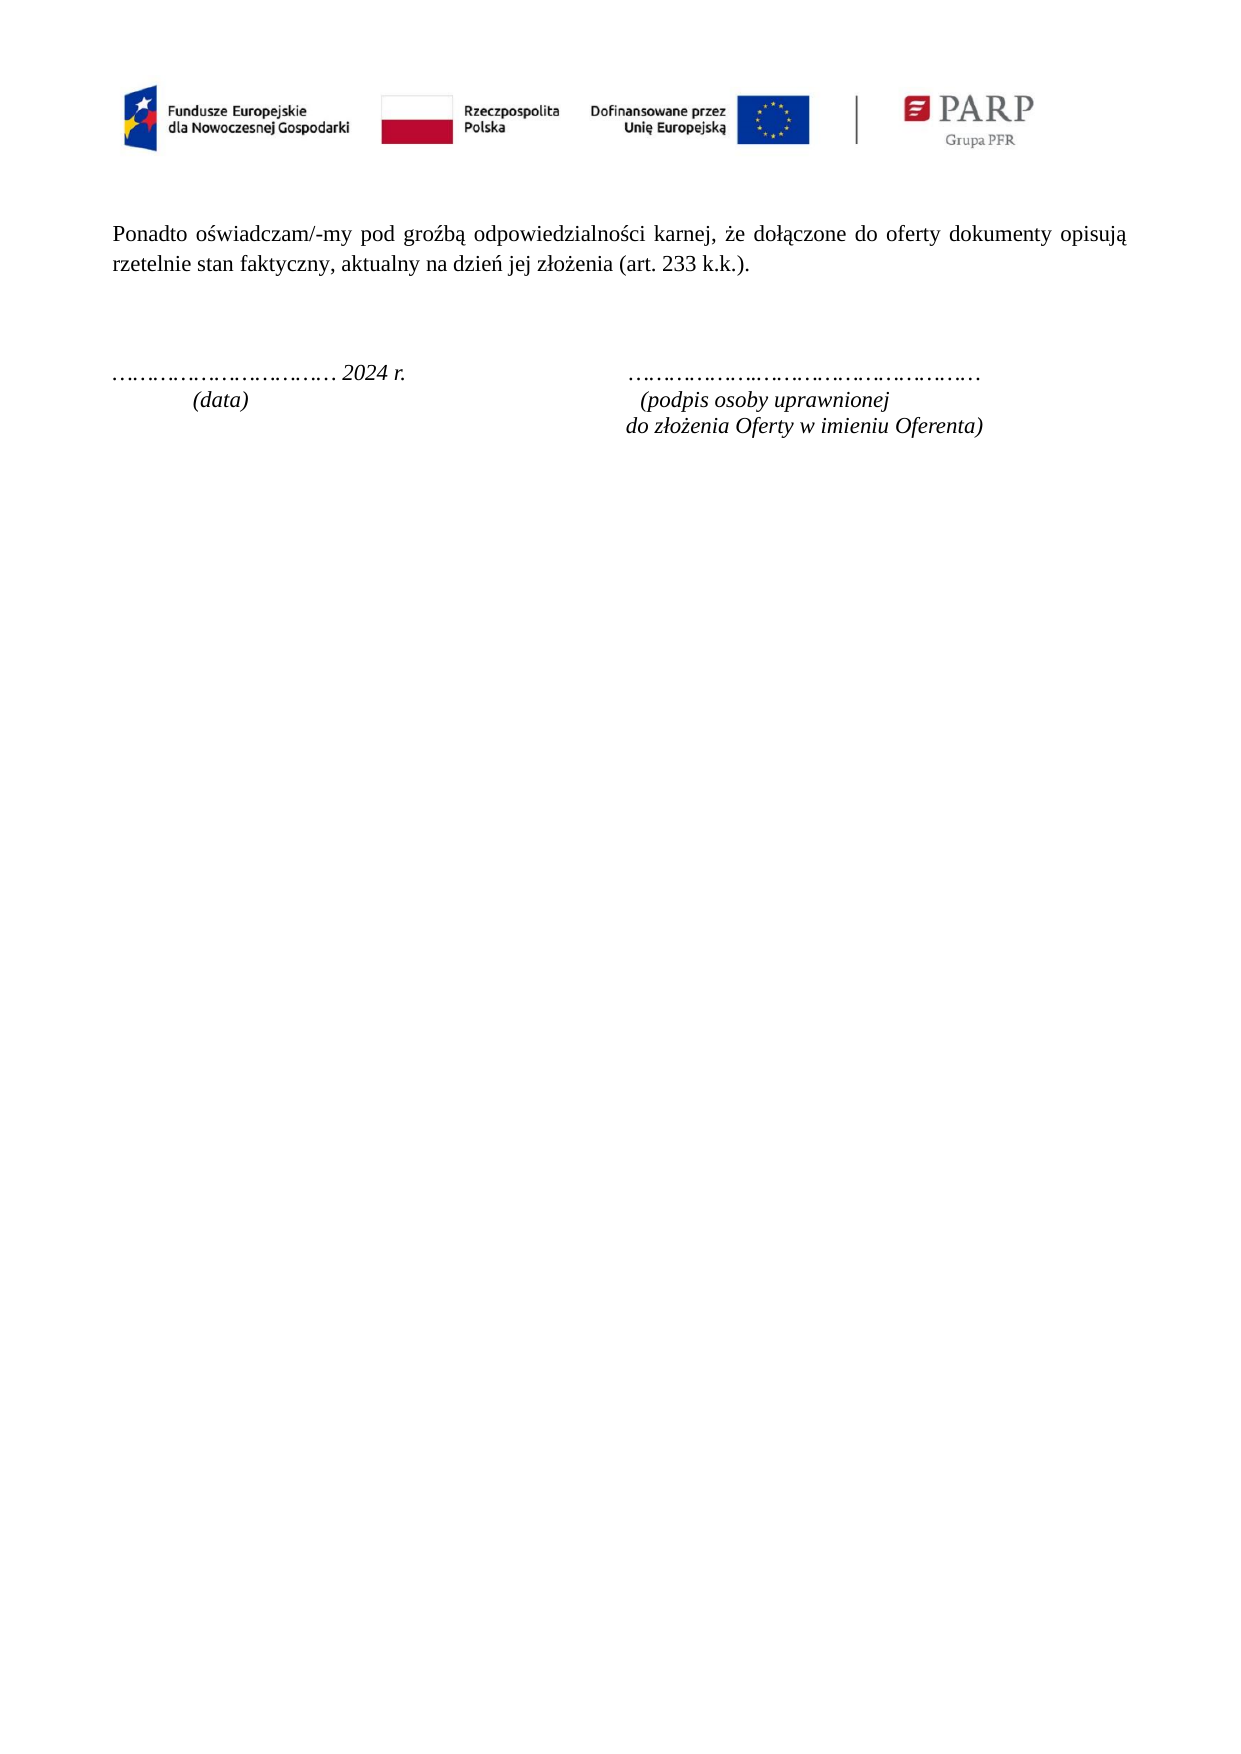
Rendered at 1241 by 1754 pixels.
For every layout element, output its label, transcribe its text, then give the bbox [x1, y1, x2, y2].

text Ponadto oświadczam/-my pod groźbą odpowiedzialności karnej, że dołączone do oferty dokumenty opisują rzetelnie stan faktyczny, aktualny na dzień jej złożenia (art. 233 k.k.). [112, 220, 1128, 276]
picture [112, 73, 1044, 162]
text do złożenia Oferty w imieniu Oferenta) [112, 412, 1128, 438]
text …………………………… 2024 r. ……………….…………………………… [112, 359, 1128, 386]
text (data) (podpis osoby uprawnionej [112, 386, 1128, 412]
